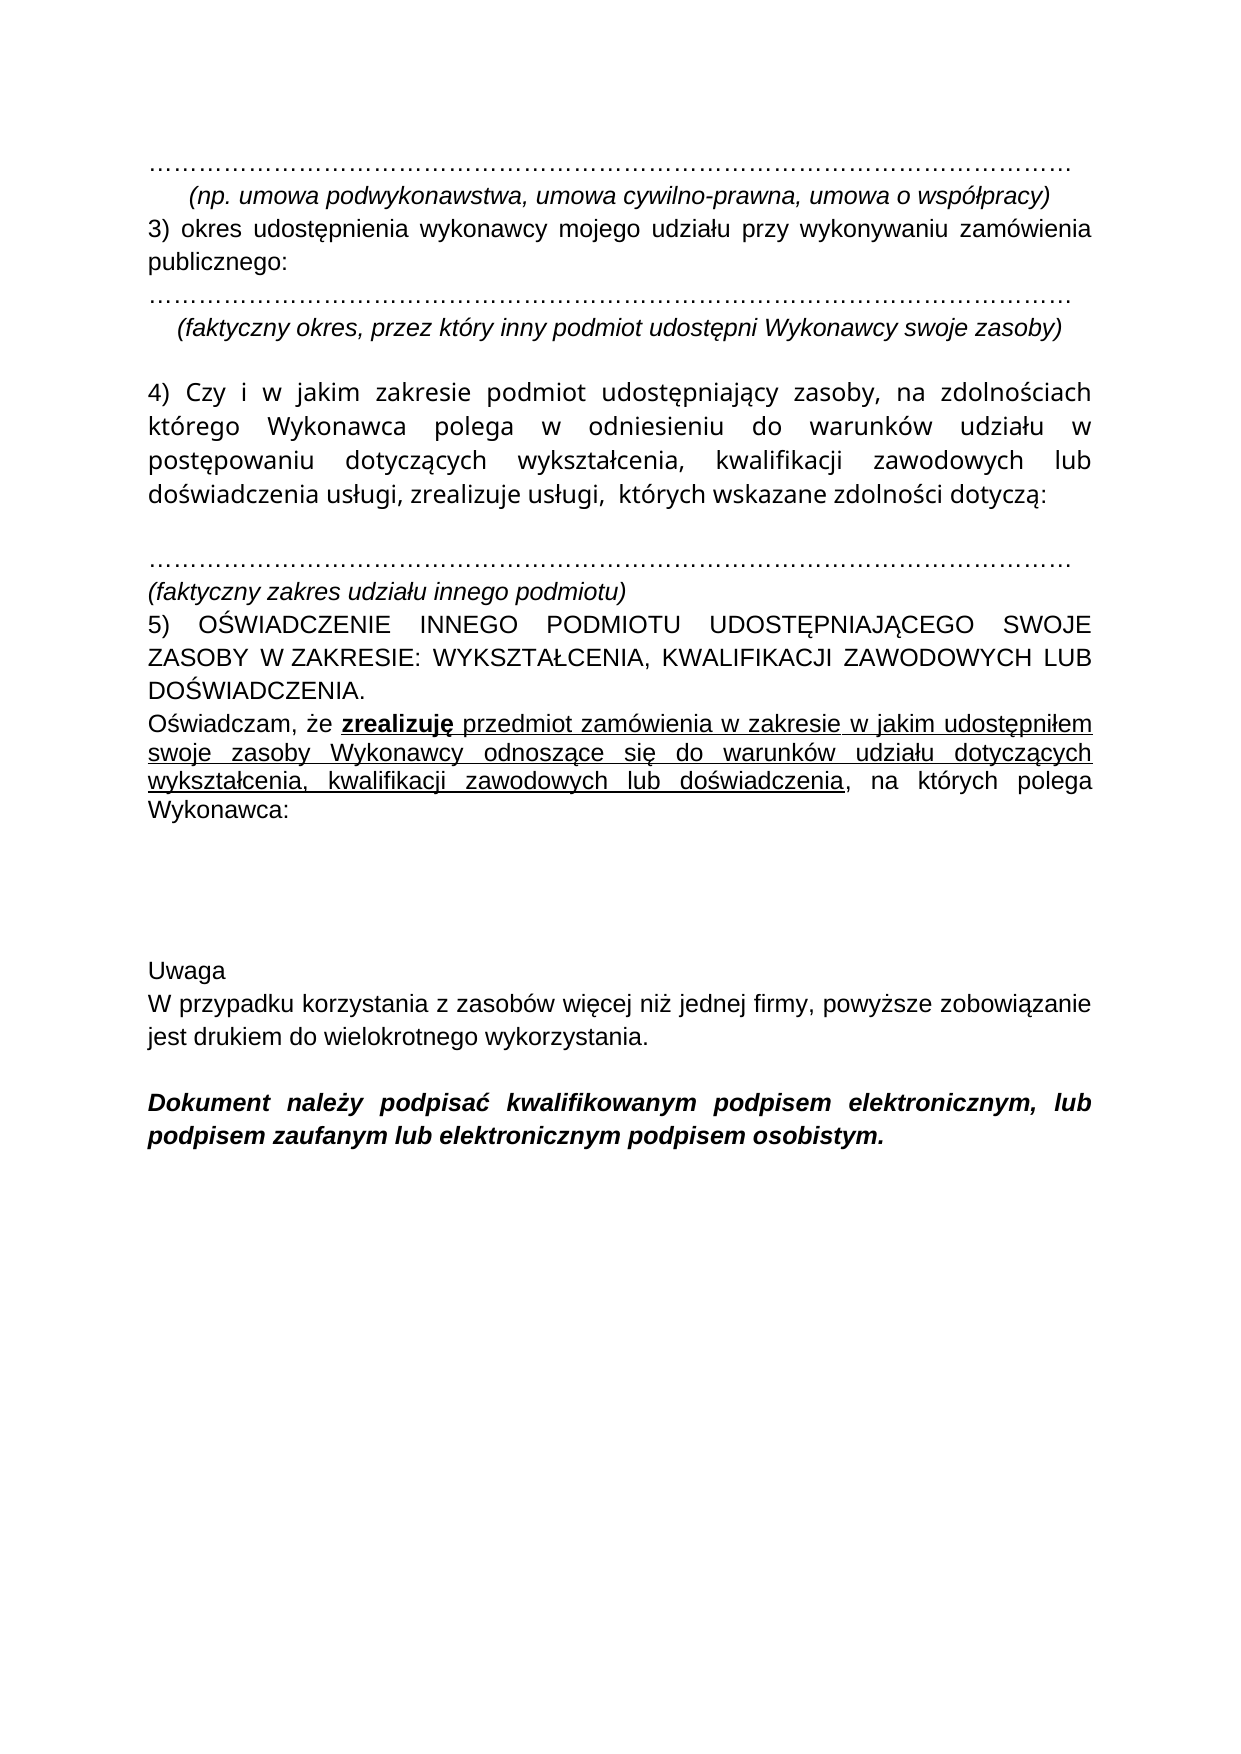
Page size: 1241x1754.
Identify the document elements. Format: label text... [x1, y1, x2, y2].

text ………………………………………………………………………………………………… [148, 280, 1093, 308]
text W przypadku korzystania z zasobów więcej niż jednej firmy, powyższe zobowiązanie jest drukiem do wielokrotnego wykorzystania. [148, 989, 1093, 1051]
text (np. umowa podwykonawstwa, umowa cywilno-prawna, umowa o współpracy) [148, 181, 1093, 209]
text 3) okres udostępnienia wykonawcy mojego udziału przy wykonywaniu zamówienia publicznego: [148, 214, 1093, 275]
text Uwaga [148, 956, 1093, 985]
text (faktyczny okres, przez który inny podmiot udostępni Wykonawcy swoje zasoby) [148, 313, 1093, 341]
text ………………………………………………………………………………………………… [148, 544, 1093, 572]
text 5) OŚWIADCZENIE INNEGO PODMIOTU UDOSTĘPNIAJĄCEGO SWOJE ZASOBY W ZAKRESIE: WYKSZTAŁCENIA, KWALIFIKACJI ZAWODOWYCH LUB DOŚWIADCZENIA. [148, 610, 1093, 704]
text (faktyczny zakres udziału innego podmiotu) [148, 577, 1093, 606]
text Oświadczam, że zrealizuję przedmiot zamówienia w zakresie w jakim udostępniłem swoje zasoby Wykonawcy odnoszące się do warunków udziału dotyczących wykształcenia, kwalifikacji zawodowych lub doświadczenia, na których polega Wykonawca: [148, 709, 1093, 763]
text 4) Czy i w jakim zakresie podmiot udostępniający zasoby, na zdolnościach którego Wykonawca polega w odniesieniu do warunków udziału w postępowaniu dotyczących wykształcenia, kwalifikacji zawodowych lub doświadczenia usługi, zrealizuje usługi, których wskazane zdolności dotyczą: [148, 374, 1093, 511]
text ………………………………………………………………………………………………… [148, 148, 1093, 176]
text Oświadczam, że zrealizuję przedmiot zamówienia w zakresie w jakim udostępniłem swoje zasoby Wykonawcy odnoszące się do warunków udziału dotyczących wykształcenia, kwalifikacji zawodowych lub doświadczenia, na których polega Wykonawca: [148, 764, 1093, 824]
text Dokument należy podpisać kwalifikowanym podpisem elektronicznym, lub podpisem zaufanym lub elektronicznym podpisem osobistym. [148, 1088, 1093, 1150]
